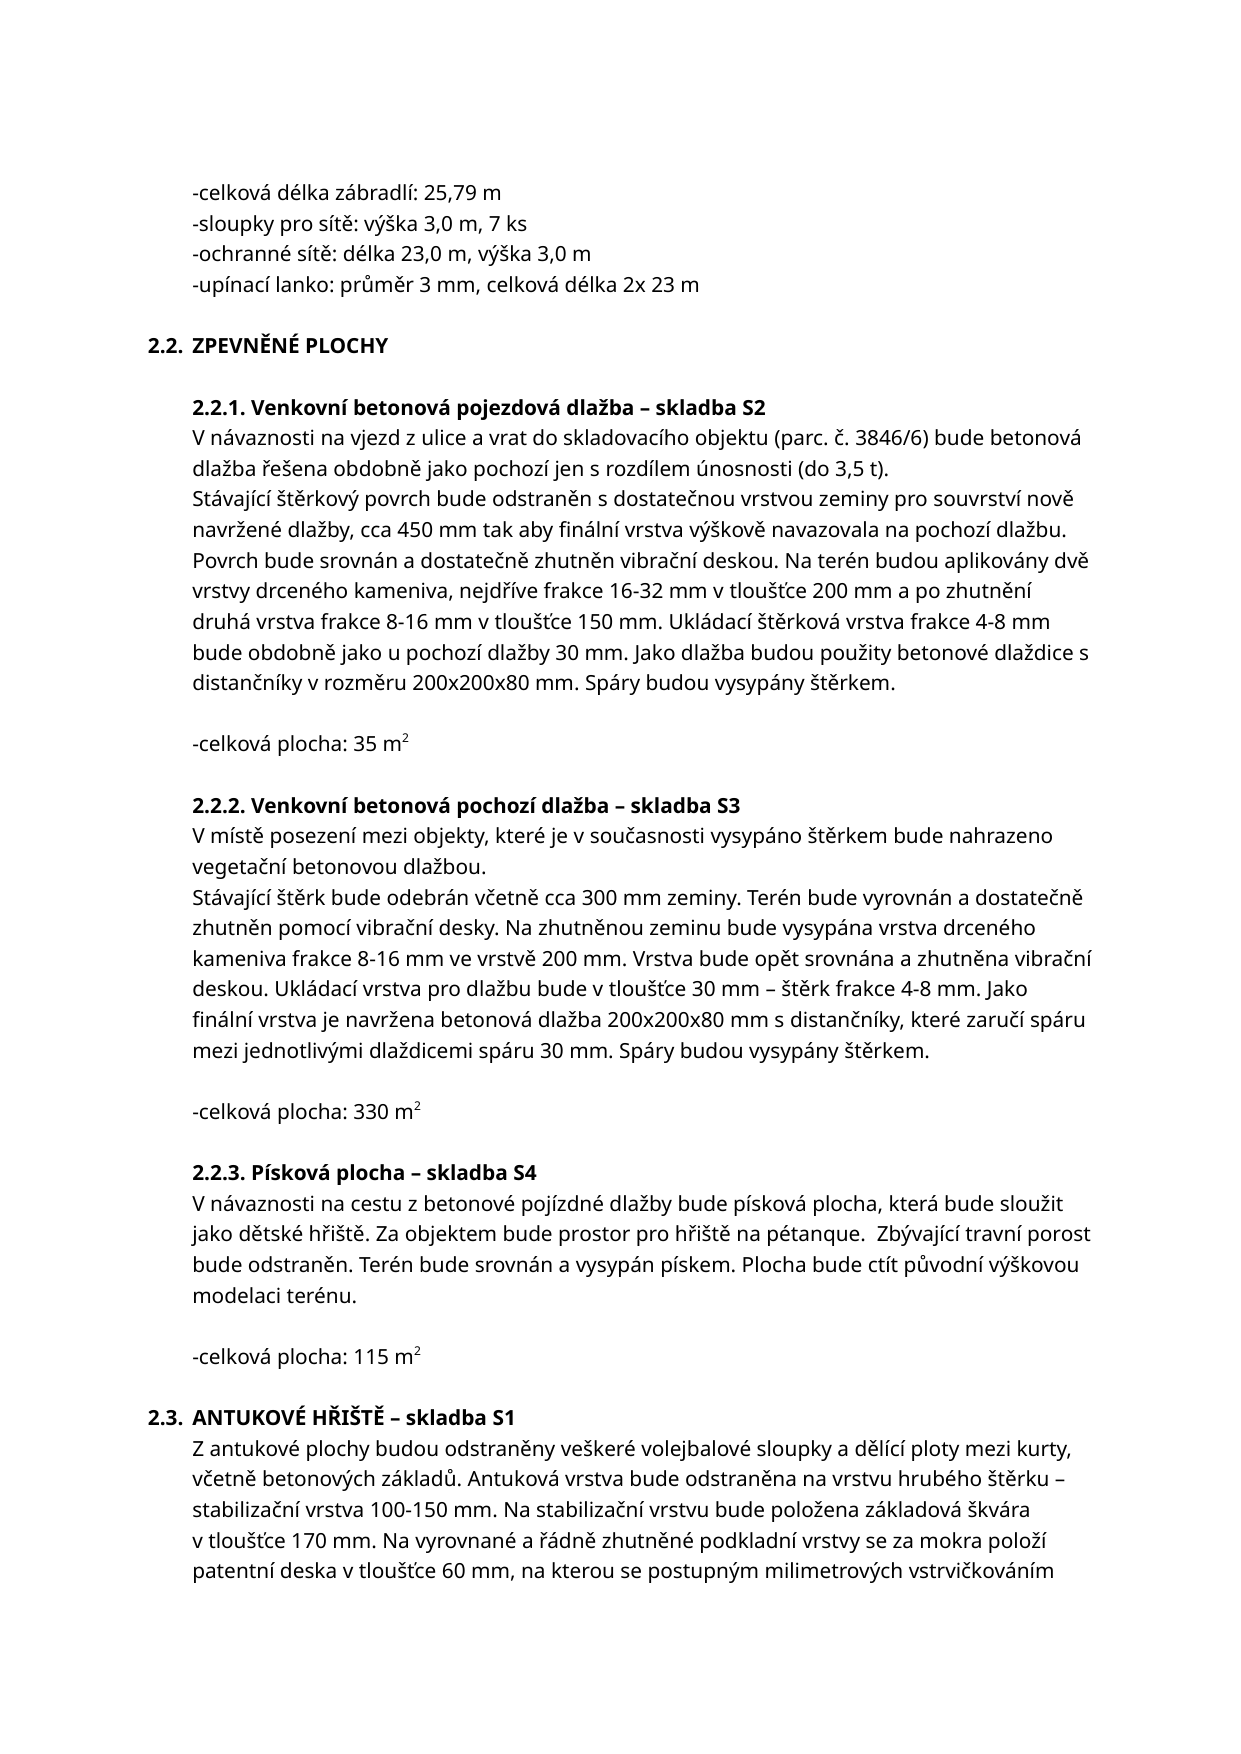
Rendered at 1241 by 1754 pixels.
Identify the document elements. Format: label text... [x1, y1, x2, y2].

list -upínací lanko: průměr 3 mm, celková délka 2x 23 m [192, 270, 1093, 298]
list -celková plocha: 35 m2 [192, 729, 1093, 758]
list -ochranné sítě: délka 23,0 m, výška 3,0 m [192, 239, 1093, 268]
list Stávající štěrkový povrch bude odstraněn s dostatečnou vrstvou zeminy pro souvrství nově navržené dlažby, cca 450 mm tak aby finální vrstva výškově navazovala na pochozí dlažbu. Povrch bude srovnán a dostatečně zhutněn vibrační deskou. Na terén budou aplikovány dvě vrstvy drceného kameniva, nejdříve frakce 16-32 mm v tloušťce 200 mm a po zhutnění druhá vrstva frakce 8-16 mm v tloušťce 150 mm. Ukládací štěrková vrstva frakce 4-8 mm bude obdobně jako u pochozí dlažby 30 mm. Jako dlažba budou použity betonové dlaždice s distančníky v rozměru 200x200x80 mm. Spáry budou vysypány štěrkem. [192, 484, 1093, 697]
list Stávající štěrk bude odebrán včetně cca 300 mm zeminy. Terén bude vyrovnán a dostatečně zhutněn pomocí vibrační desky. Na zhutněnou zeminu bude vysypána vrstva drceného kameniva frakce 8-16 mm ve vrstvě 200 mm. Vrstva bude opět srovnána a zhutněna vibrační deskou. Ukládací vrstva pro dlažbu bude v tloušťce 30 mm – štěrk frakce 4-8 mm. Jako finální vrstva je navržena betonová dlažba 200x200x80 mm s distančníky, které zaručí spáru mezi jednotlivými dlaždicemi spáru 30 mm. Spáry budou vysypány štěrkem. [192, 883, 1093, 1064]
list -celková plocha: 330 m2 [192, 1097, 1093, 1125]
list 2.2.3. Písková plocha – skladba S4 [192, 1158, 1093, 1187]
list ZPEVNĚNÉ PLOCHY [148, 331, 1093, 360]
list V návaznosti na cestu z betonové pojízdné dlažby bude písková plocha, která bude sloužit jako dětské hřiště. Za objektem bude prostor pro hřiště na pétanque. Zbývající travní porost bude odstraněn. Terén bude srovnán a vysypán pískem. Plocha bude ctít původní výškovou modelaci terénu. [192, 1189, 1093, 1309]
list 2.2.1. Venkovní betonová pojezdová dlažba – skladba S2 [192, 393, 1093, 421]
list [192, 1434, 1093, 1585]
list ANTUKOVÉ HŘIŠTĚ – skladba S1 [148, 1403, 1093, 1432]
list V místě posezení mezi objekty, které je v současnosti vysypáno štěrkem bude nahrazeno vegetační betonovou dlažbou. [192, 821, 1093, 880]
list -sloupky pro sítě: výška 3,0 m, 7 ks [192, 209, 1093, 237]
list -celková plocha: 115 m2 [192, 1342, 1093, 1370]
list 2.2.2. Venkovní betonová pochozí dlažba – skladba S3 [192, 791, 1093, 819]
list V návaznosti na vjezd z ulice a vrat do skladovacího objektu (parc. č. 3846/6) bude betonová dlažba řešena obdobně jako pochozí jen s rozdílem únosnosti (do 3,5 t). [192, 423, 1093, 482]
list -celková délka zábradlí: 25,79 m [192, 178, 1093, 207]
